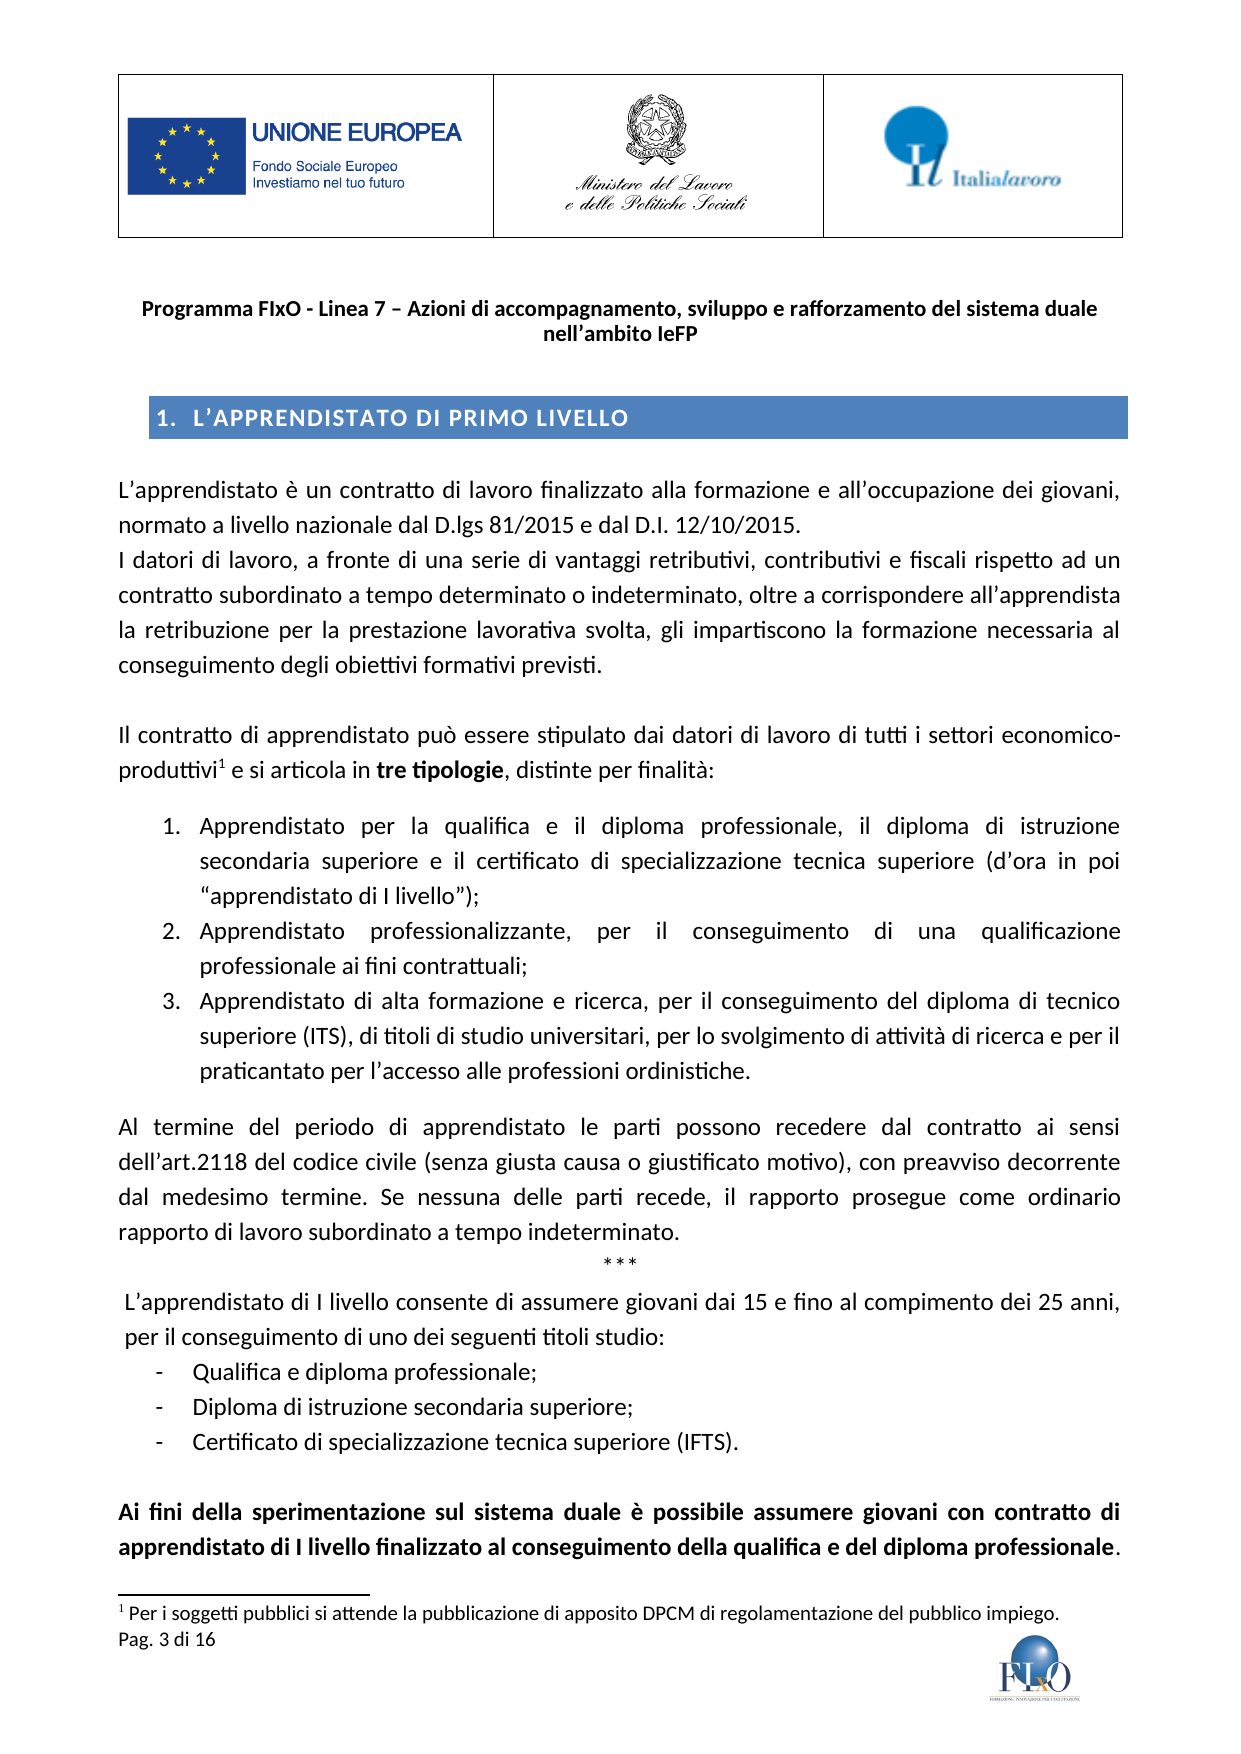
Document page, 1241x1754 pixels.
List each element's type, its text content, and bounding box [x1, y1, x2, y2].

picture [556, 87, 755, 213]
text *** [118, 1251, 1122, 1281]
text I datori di lavoro, a fronte di una serie di vantaggi retributivi, contributivi e fiscali rispetto ad un contratto subordinato a tempo determinato o indeterminato, oltre a corrispondere all’apprendista la retribuzione per la prestazione lavorativa svolta, gli impartiscono la formazione necessaria al conseguimento degli obiettivi formativi previsti. [118, 544, 1122, 680]
picture [125, 115, 487, 197]
text Al termine del periodo di apprendistato le parti possono recedere dal contratto ai sensi dell’art.2118 del codice civile (senza giusta causa o giustificato motivo), con preavviso decorrente dal medesimo termine. Se nessuna delle parti recede, il rapporto prosegue come ordinario rapporto di lavoro subordinato a tempo indeterminato. [118, 1111, 1122, 1246]
list Qualifica e diploma professionale; [155, 1356, 1122, 1386]
picture [986, 1632, 1083, 1704]
list l’apprendistato di primo livello [156, 403, 1122, 433]
text L’apprendistato è un contratto di lavoro finalizzato alla formazione e all’occupazione dei giovani, normato a livello nazionale dal D.lgs 81/2015 e dal D.I. 12/10/2015. [118, 474, 1122, 540]
text Il contratto di apprendistato può essere stipulato dai datori di lavoro di tutti i settori economico-produttivi e si articola in tre tipologie, distinte per finalità: [118, 719, 1122, 785]
picture [881, 102, 1065, 217]
text Ai fini della sperimentazione sul sistema duale è possibile assumere giovani con contratto di apprendistato di I livello finalizzato al conseguimento della qualifica e del diploma professionale. [118, 1496, 1122, 1561]
list Certificato di specializzazione tecnica superiore (IFTS). [155, 1426, 1122, 1456]
list Apprendistato per la qualifica e il diploma professionale, il diploma di istruzione secondaria superiore e il certificato di specializzazione tecnica superiore (d’ora in poi “apprendistato di I livello”); [162, 810, 1122, 911]
list Diploma di istruzione secondaria superiore; [155, 1391, 1122, 1421]
text L’apprendistato di I livello consente di assumere giovani dai 15 e fino al compimento dei 25 anni, per il conseguimento di uno dei seguenti titoli studio: [124, 1286, 1122, 1351]
list Apprendistato di alta formazione e ricerca, per il conseguimento del diploma di tecnico superiore (ITS), di titoli di studio universitari, per lo svolgimento di attività di ricerca e per il praticantato per l’accesso alle professioni ordinistiche. [162, 985, 1122, 1086]
list Apprendistato professionalizzante, per il conseguimento di una qualificazione professionale ai fini contrattuali; [162, 915, 1122, 981]
